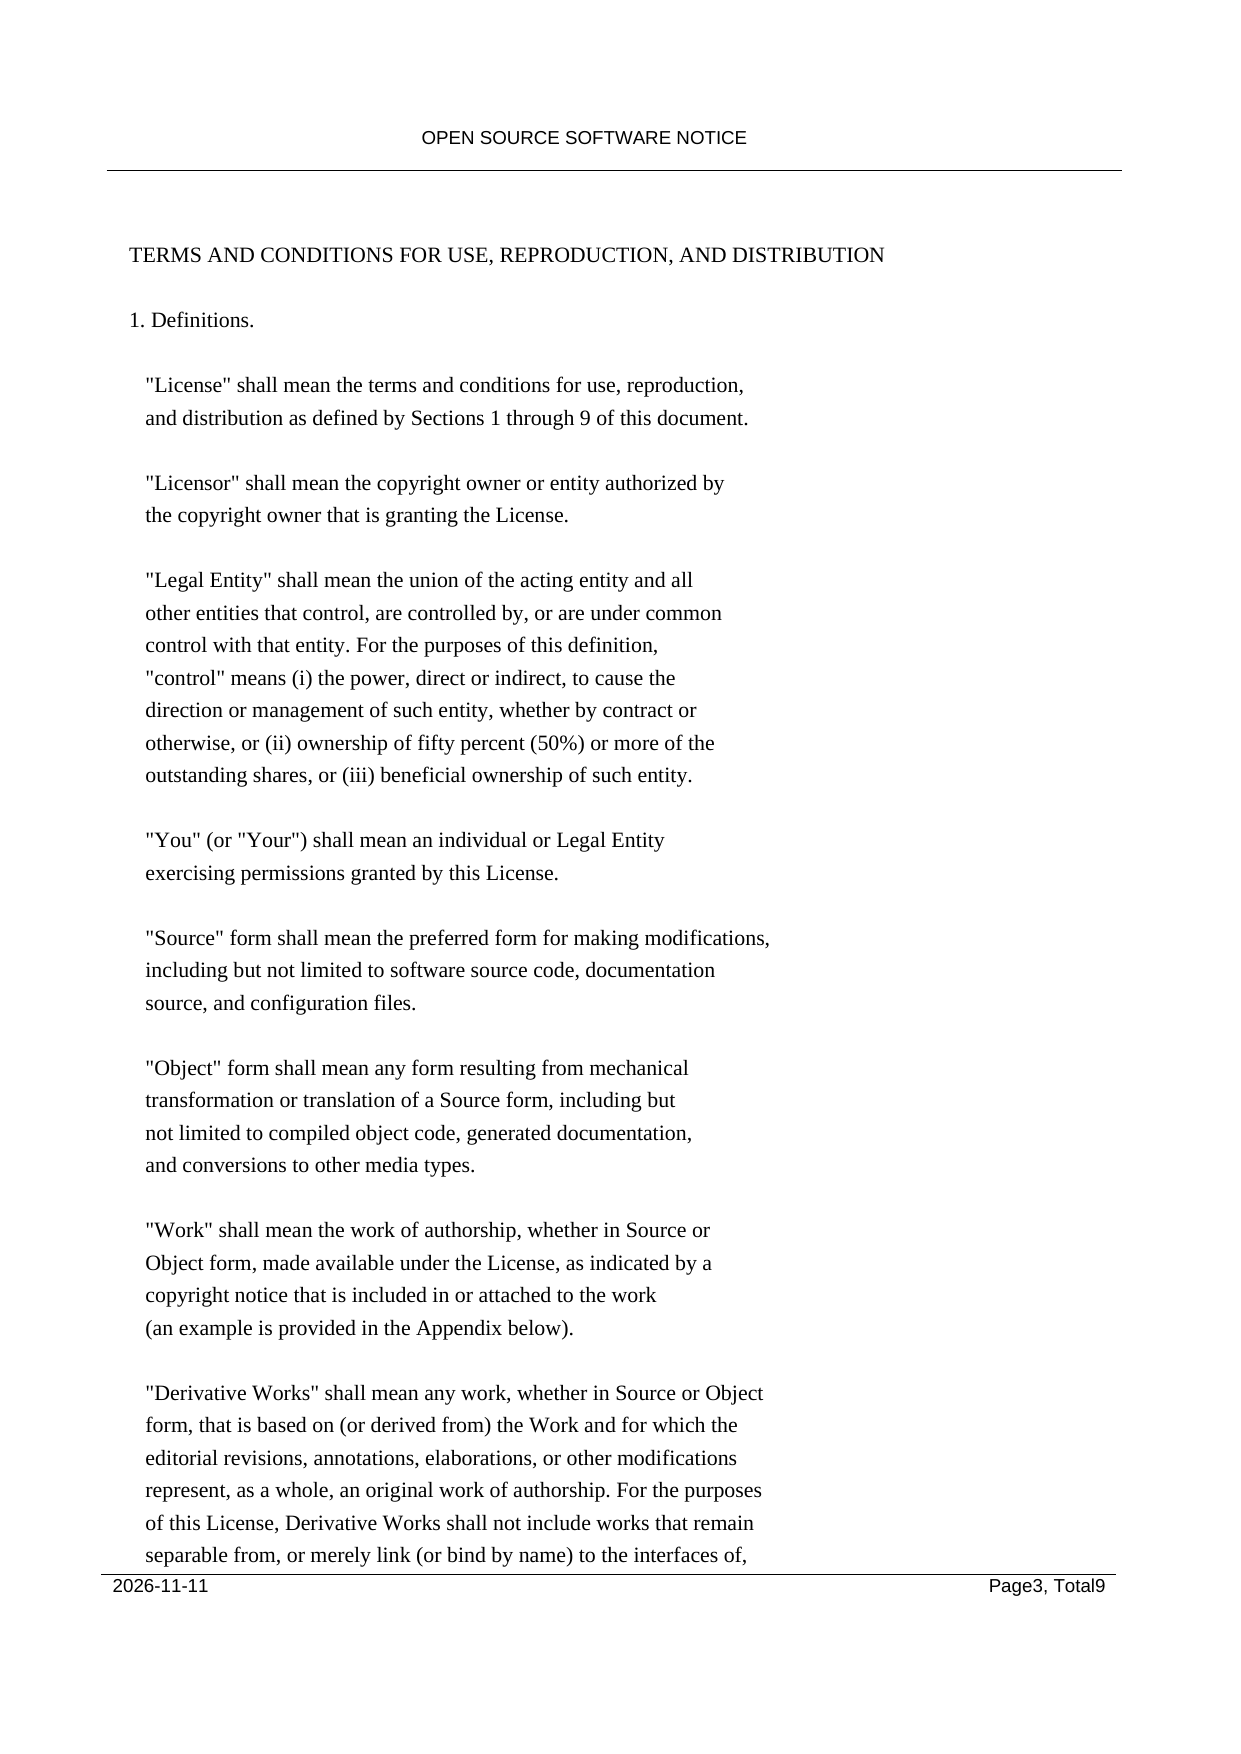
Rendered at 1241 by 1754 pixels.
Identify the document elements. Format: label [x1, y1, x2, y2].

text [112, 206, 1128, 1571]
